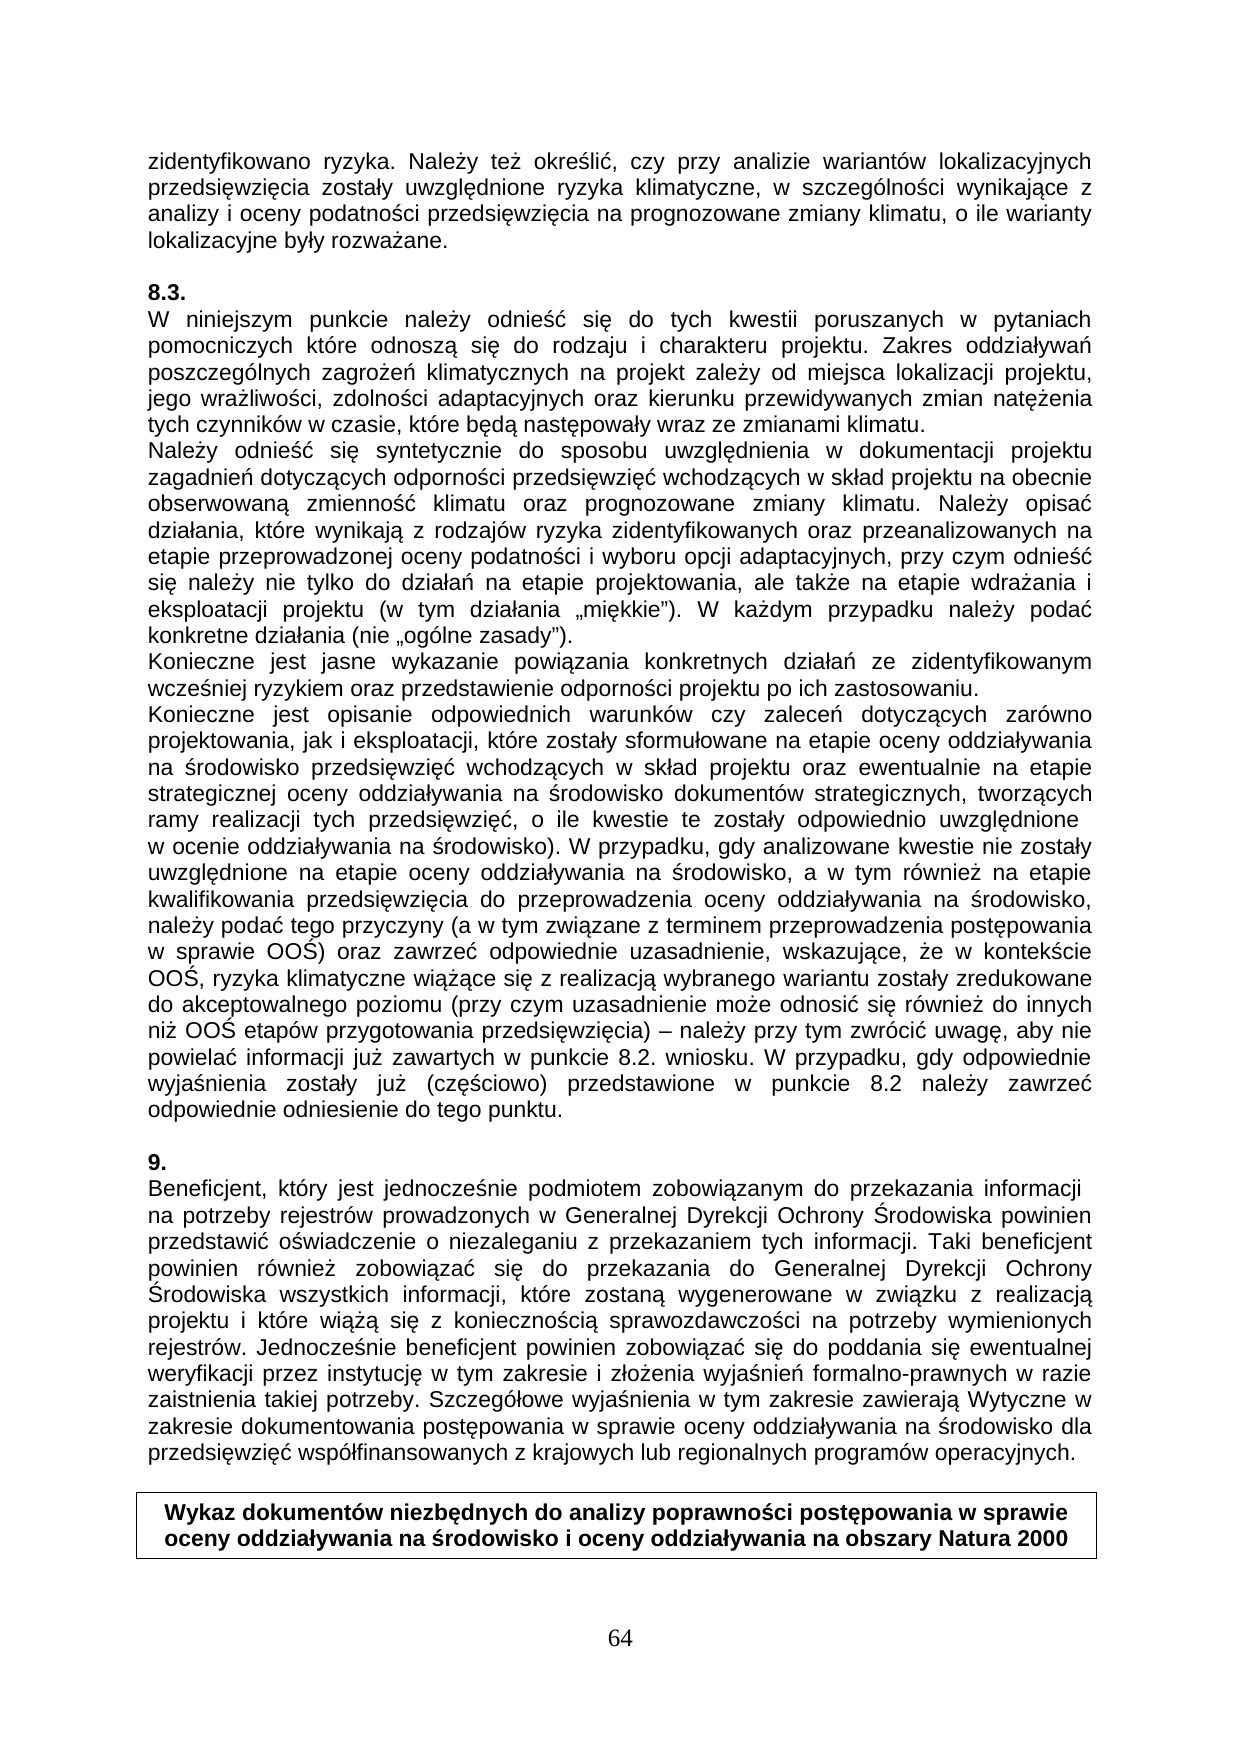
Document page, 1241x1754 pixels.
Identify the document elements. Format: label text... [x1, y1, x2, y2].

text Należy odnieść się syntetycznie do sposobu uwzględnienia w dokumentacji projektu zagadnień dotyczących odporności przedsięwzięć wchodzących w skład projektu na obecnie obserwowaną zmienność klimatu oraz prognozowane zmiany klimatu. Należy opisać działania, które wynikają z rodzajów ryzyka zidentyfikowanych oraz przeanalizowanych na etapie przeprowadzonej oceny podatności i wyboru opcji adaptacyjnych, przy czym odnieść się należy nie tylko do działań na etapie projektowania, ale także na etapie wdrażania i eksploatacji projektu (w tym działania „miękkie”). W każdym przypadku należy podać konkretne działania (nie „ogólne zasady”). [148, 437, 1093, 648]
text Konieczne jest opisanie odpowiednich warunków czy zaleceń dotyczących zarówno projektowania, jak i eksploatacji, które zostały sformułowane na etapie oceny oddziaływania na środowisko przedsięwzięć wchodzących w skład projektu oraz ewentualnie na etapie strategicznej oceny oddziaływania na środowisko dokumentów strategicznych, tworzących ramy realizacji tych przedsięwzięć, o ile kwestie te zostały odpowiednio uwzględnione w ocenie oddziaływania na środowisko). W przypadku, gdy analizowane kwestie nie zostały uwzględnione na etapie oceny oddziaływania na środowisko, a w tym również na etapie kwalifikowania przedsięwzięcia do przeprowadzenia oceny oddziaływania na środowisko, należy podać tego przyczyny (a w tym związane z terminem przeprowadzenia postępowania w sprawie OOŚ) oraz zawrzeć odpowiednie uzasadnienie, wskazujące, że w kontekście OOŚ, ryzyka klimatyczne wiążące się z realizacją wybranego wariantu zostały zredukowane do akceptowalnego poziomu (przy czym uzasadnienie może odnosić się również do innych niż OOŚ etapów przygotowania przedsięwzięcia) – należy przy tym zwrócić uwagę, aby nie powielać informacji już zawartych w punkcie 8.2. wniosku. W przypadku, gdy odpowiednie wyjaśnienia zostały już (częściowo) przedstawione w punkcie 8.2 należy zawrzeć odpowiednie odniesienie do tego punktu. [148, 701, 1093, 1123]
text 9. [148, 1149, 1093, 1175]
text Beneficjent, który jest jednocześnie podmiotem zobowiązanym do przekazania informacji na potrzeby rejestrów prowadzonych w Generalnej Dyrekcji Ochrony Środowiska powinien przedstawić oświadczenie o niezaleganiu z przekazaniem tych informacji. Taki beneficjent powinien również zobowiązać się do przekazania do Generalnej Dyrekcji Ochrony Środowiska wszystkich informacji, które zostaną wygenerowane w związku z realizacją projektu i które wiążą się z koniecznością sprawozdawczości na potrzeby wymienionych rejestrów. Jednocześnie beneficjent powinien zobowiązać się do poddania się ewentualnej weryfikacji przez instytucję w tym zakresie i złożenia wyjaśnień formalno-prawnych w razie zaistnienia takiej potrzeby. Szczegółowe wyjaśnienia w tym zakresie zawierają Wytyczne w zakresie dokumentowania postępowania w sprawie oceny oddziaływania na środowisko dla przedsięwzięć współfinansowanych z krajowych lub regionalnych programów operacyjnych. [148, 1175, 1093, 1465]
text 8.3. [148, 279, 1093, 306]
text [148, 148, 1093, 253]
table_header Wykaz dokumentów niezbędnych do analizy poprawności postępowania w sprawie oceny oddziaływania na środowisko i oceny oddziaływania na obszary Natura 2000 [137, 1493, 1096, 1557]
text Konieczne jest jasne wykazanie powiązania konkretnych działań ze zidentyfikowanym wcześniej ryzykiem oraz przedstawienie odporności projektu po ich zastosowaniu. [148, 648, 1093, 701]
text W niniejszym punkcie należy odnieść się do tych kwestii poruszanych w pytaniach pomocniczych które odnoszą się do rodzaju i charakteru projektu. Zakres oddziaływań poszczególnych zagrożeń klimatycznych na projekt zależy od miejsca lokalizacji projektu, jego wrażliwości, zdolności adaptacyjnych oraz kierunku przewidywanych zmian natężenia tych czynników w czasie, które będą następowały wraz ze zmianami klimatu. [148, 306, 1093, 437]
